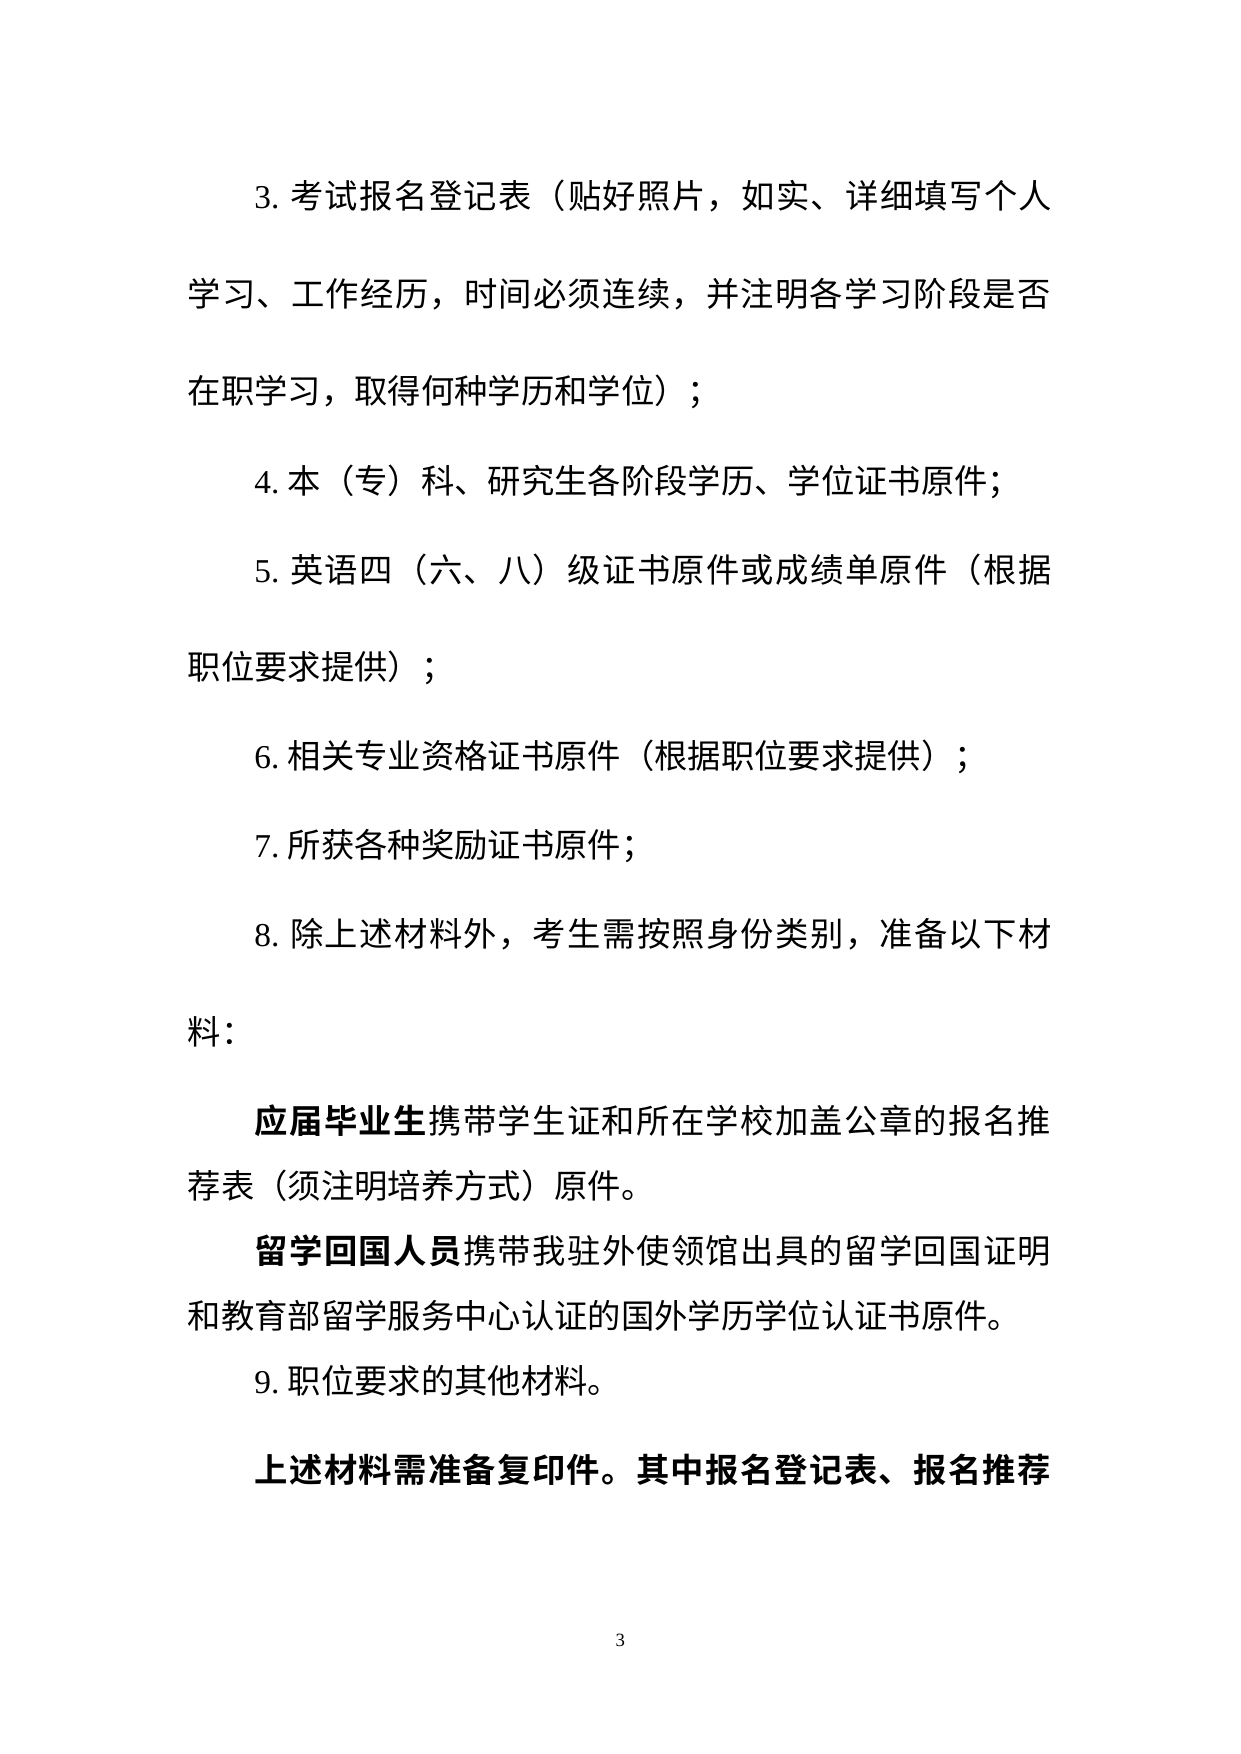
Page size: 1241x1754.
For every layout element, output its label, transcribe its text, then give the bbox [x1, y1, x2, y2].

text 5. 英语四（六、八）级证书原件或成绩单原件（根据职位要求提供）； [187, 535, 1053, 698]
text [187, 1435, 1053, 1500]
text 9. 职位要求的其他材料。 [187, 1346, 1053, 1411]
text 4. 本（专）科、研究生各阶段学历、学位证书原件； [187, 446, 1053, 511]
text 留学回国人员携带我驻外使领馆出具的留学回国证明和教育部留学服务中心认证的国外学历学位认证书原件。 [187, 1216, 1053, 1346]
text 7. 所获各种奖励证书原件； [187, 811, 1053, 876]
text 8. 除上述材料外，考生需按照身份类别，准备以下材料： [187, 900, 1053, 1062]
text 应届毕业生携带学生证和所在学校加盖公章的报名推荐表（须注明培养方式）原件。 [187, 1086, 1053, 1216]
text 3. 考试报名登记表（贴好照片，如实、详细填写个人学习、工作经历，时间必须连续，并注明各学习阶段是否在职学习，取得何种学历和学位）； [187, 162, 1053, 422]
text 6. 相关专业资格证书原件（根据职位要求提供）； [187, 722, 1053, 787]
